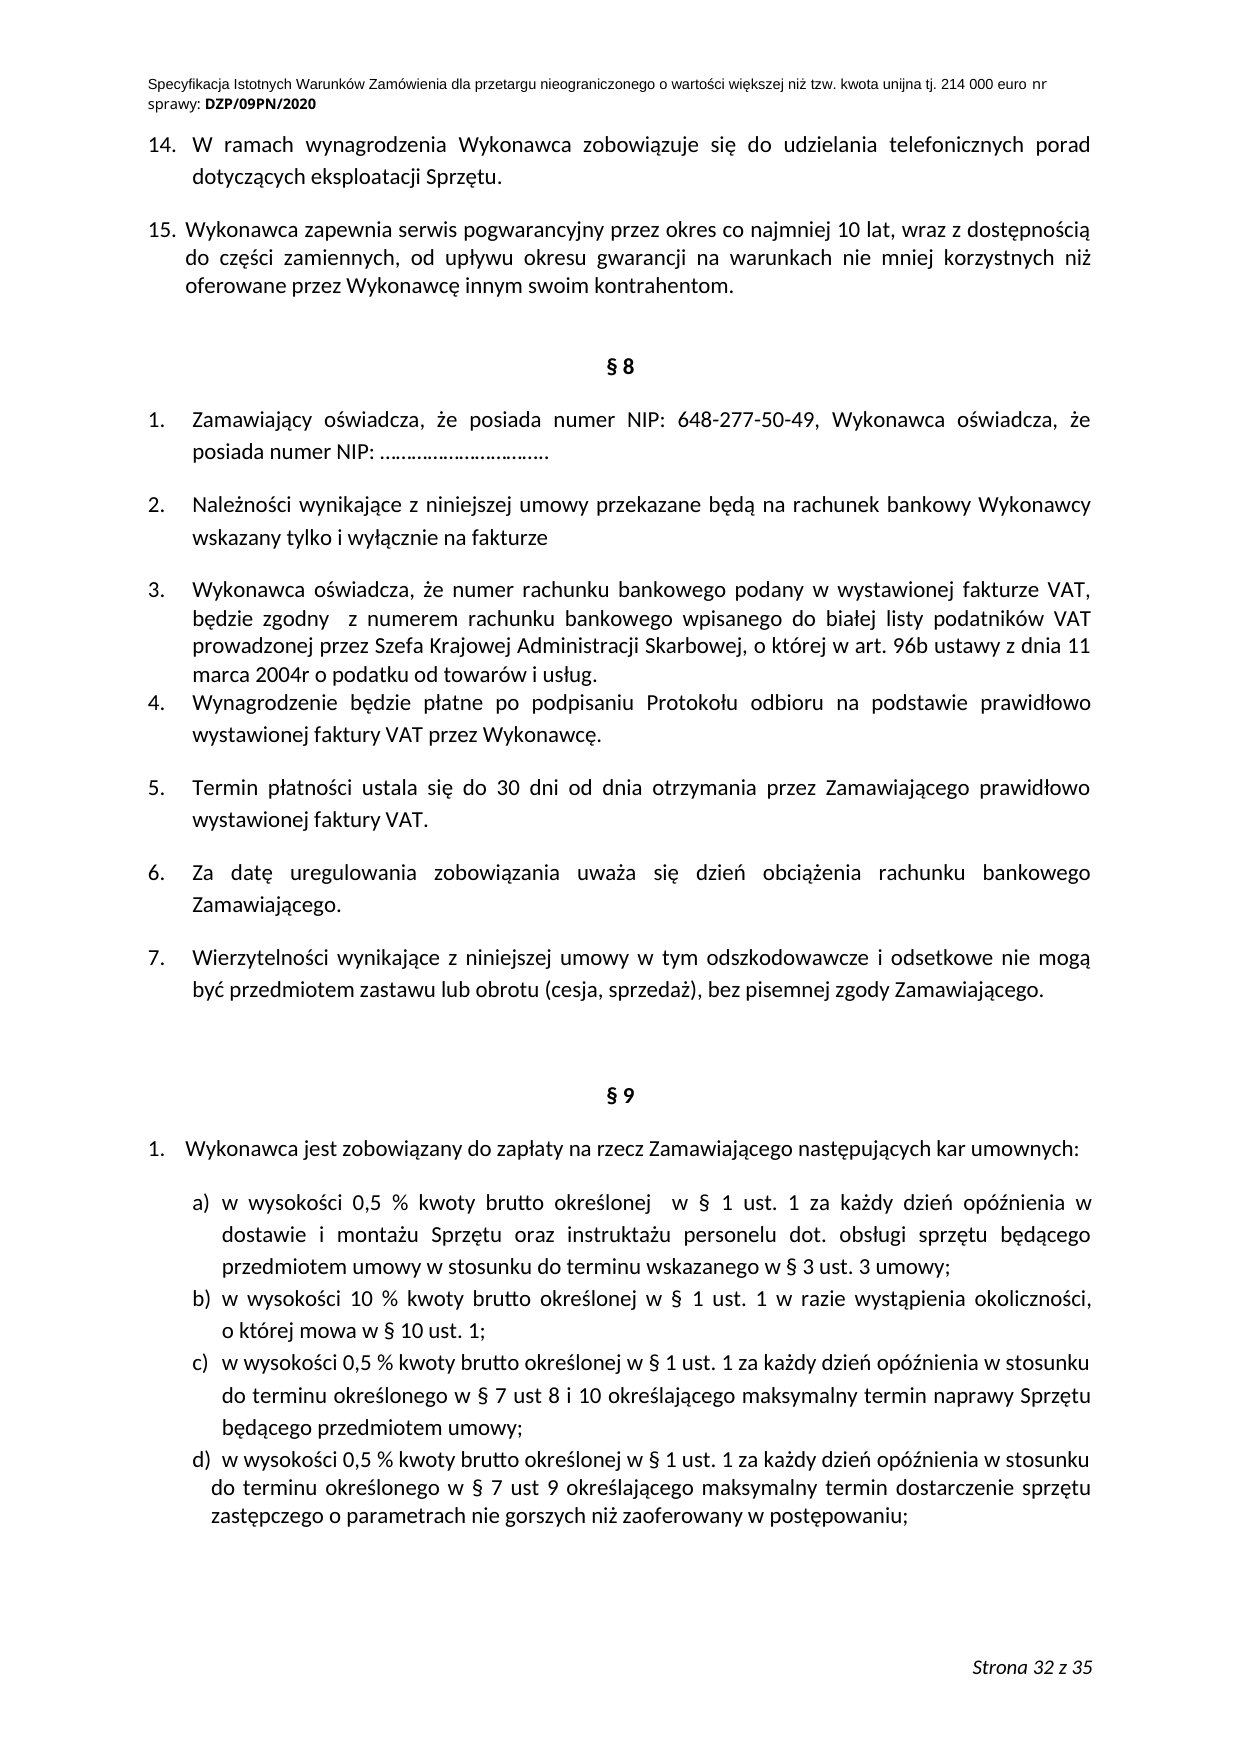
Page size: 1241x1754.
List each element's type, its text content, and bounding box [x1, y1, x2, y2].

text § 9 [148, 1082, 1092, 1109]
list Za datę uregulowania zobowiązania uważa się dzień obciążenia rachunku bankowego Zamawiającego. [148, 858, 1092, 918]
list w wysokości 0,5 % kwoty brutto określonej w § 1 ust. 1 za każdy dzień opóźnienia w dostawie i montażu Sprzętu oraz instruktażu personelu dot. obsługi sprzętu będącego przedmiotem umowy w stosunku do terminu wskazanego w § 3 ust. 3 umowy; [192, 1188, 1092, 1280]
list Wykonawca oświadcza, że numer rachunku bankowego podany w wystawionej fakturze VAT, będzie zgodny z numerem rachunku bankowego wpisanego do białej listy podatników VAT prowadzonej przez Szefa Krajowej Administracji Skarbowej, o której w art. 96b ustawy z dnia 11 marca 2004r o podatku od towarów i usług. [148, 576, 1092, 688]
list Wynagrodzenie będzie płatne po podpisaniu Protokołu odbioru na podstawie prawidłowo wystawionej faktury VAT przez Wykonawcę. [148, 688, 1092, 748]
list W ramach wynagrodzenia Wykonawca zobowiązuje się do udzielania telefonicznych porad dotyczących eksploatacji Sprzętu. [148, 130, 1092, 190]
list Wykonawca zapewnia serwis pogwarancyjny przez okres co najmniej 10 lat, wraz z dostępnością do części zamiennych, od upływu okresu gwarancji na warunkach nie mniej korzystnych niż oferowane przez Wykonawcę innym swoim kontrahentom. [148, 215, 1092, 299]
list w wysokości 10 % kwoty brutto określonej w § 1 ust. 1 w razie wystąpienia okoliczności, o której mowa w § 10 ust. 1; [192, 1284, 1092, 1344]
list Wykonawca jest zobowiązany do zapłaty na rzecz Zamawiającego następujących kar umownych: [148, 1134, 1092, 1163]
list Zamawiający oświadcza, że posiada numer NIP: 648-277-50-49, Wykonawca oświadcza, że posiada numer NIP: ………………………….. [148, 405, 1092, 465]
list Wierzytelności wynikające z niniejszej umowy w tym odszkodowawcze i odsetkowe nie mogą być przedmiotem zastawu lub obrotu (cesja, sprzedaż), bez pisemnej zgody Zamawiającego. [148, 943, 1092, 1003]
list w wysokości 0,5 % kwoty brutto określonej w § 1 ust. 1 za każdy dzień opóźnienia w stosunku do terminu określonego w § 7 ust 9 określającego maksymalny termin dostarczenie sprzętu zastępczego o parametrach nie gorszych niż zaoferowany w postępowaniu; [192, 1445, 1092, 1529]
list w wysokości 0,5 % kwoty brutto określonej w § 1 ust. 1 za każdy dzień opóźnienia w stosunku do terminu określonego w § 7 ust 8 i 10 określającego maksymalny termin naprawy Sprzętu będącego przedmiotem umowy; [192, 1348, 1092, 1441]
text § 8 [148, 352, 1092, 380]
list Należności wynikające z niniejszej umowy przekazane będą na rachunek bankowy Wykonawcy wskazany tylko i wyłącznie na fakturze [148, 490, 1092, 551]
list Termin płatności ustala się do 30 dni od dnia otrzymania przez Zamawiającego prawidłowo wystawionej faktury VAT. [148, 773, 1092, 833]
